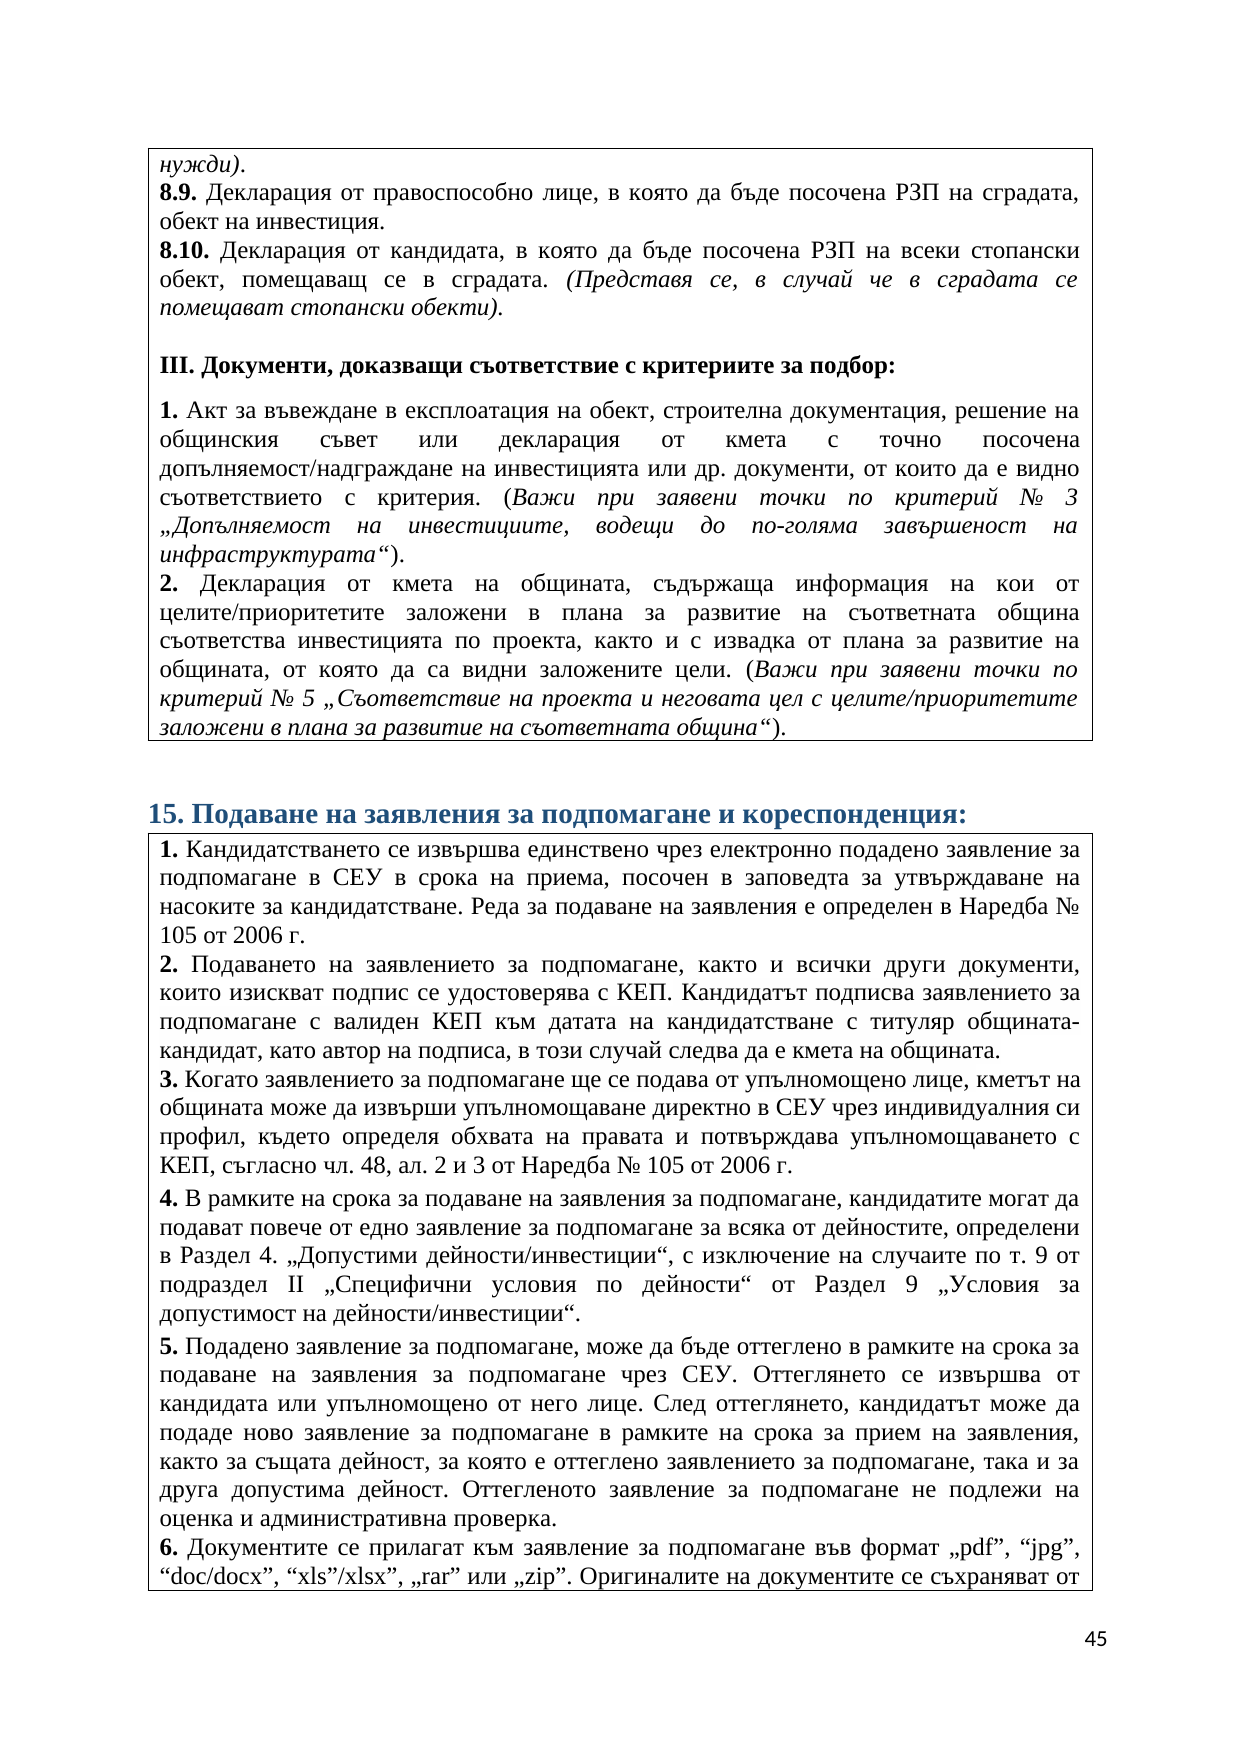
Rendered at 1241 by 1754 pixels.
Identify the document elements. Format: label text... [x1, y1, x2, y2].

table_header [149, 149, 1092, 740]
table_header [149, 834, 1092, 1589]
subtitle 15. Подаване на заявления за подпомагане и кореспонденция: [148, 797, 1107, 830]
